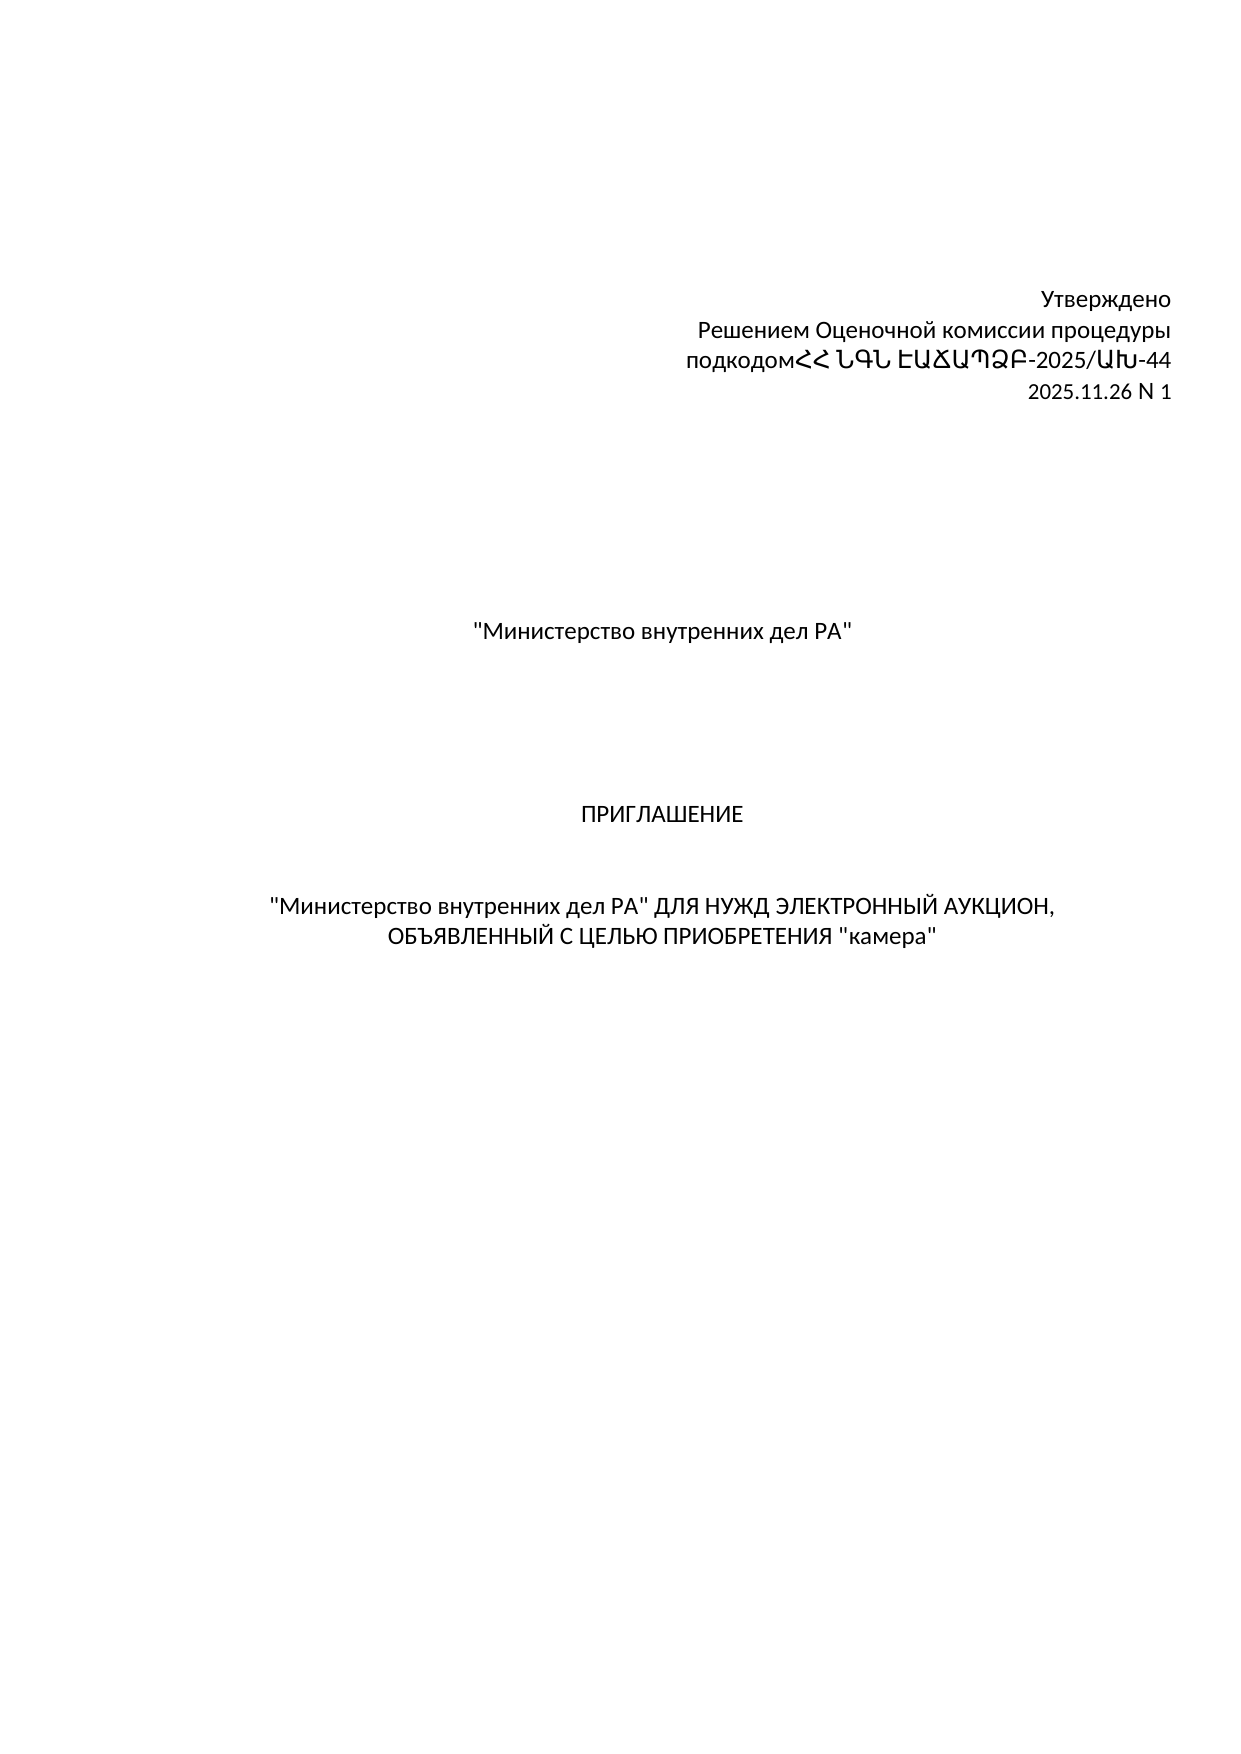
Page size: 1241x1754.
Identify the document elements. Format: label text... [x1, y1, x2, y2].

text 2025.11.26 N 1 [94, 375, 1171, 405]
text ОБЪЯВЛЕННЫЙ С ЦЕЛЬЮ ПРИОБРЕТЕНИЯ "камера" [94, 921, 1171, 951]
text ПРИГЛАШЕНИЕ [94, 798, 1171, 829]
text "Министерство внутренних дел РА" ДЛЯ НУЖД ЭЛЕКТРОННЫЙ АУКЦИОН, [94, 890, 1171, 921]
text Решением Оценочной комиссии процедуры [94, 314, 1171, 344]
text Утверждено [94, 283, 1171, 314]
text подкодомՀՀ ՆԳՆ ԷԱՃԱՊՁԲ-2025/ԱԽ-44 [94, 344, 1171, 375]
text "Министерство внутренних дел РА" [94, 615, 1171, 646]
